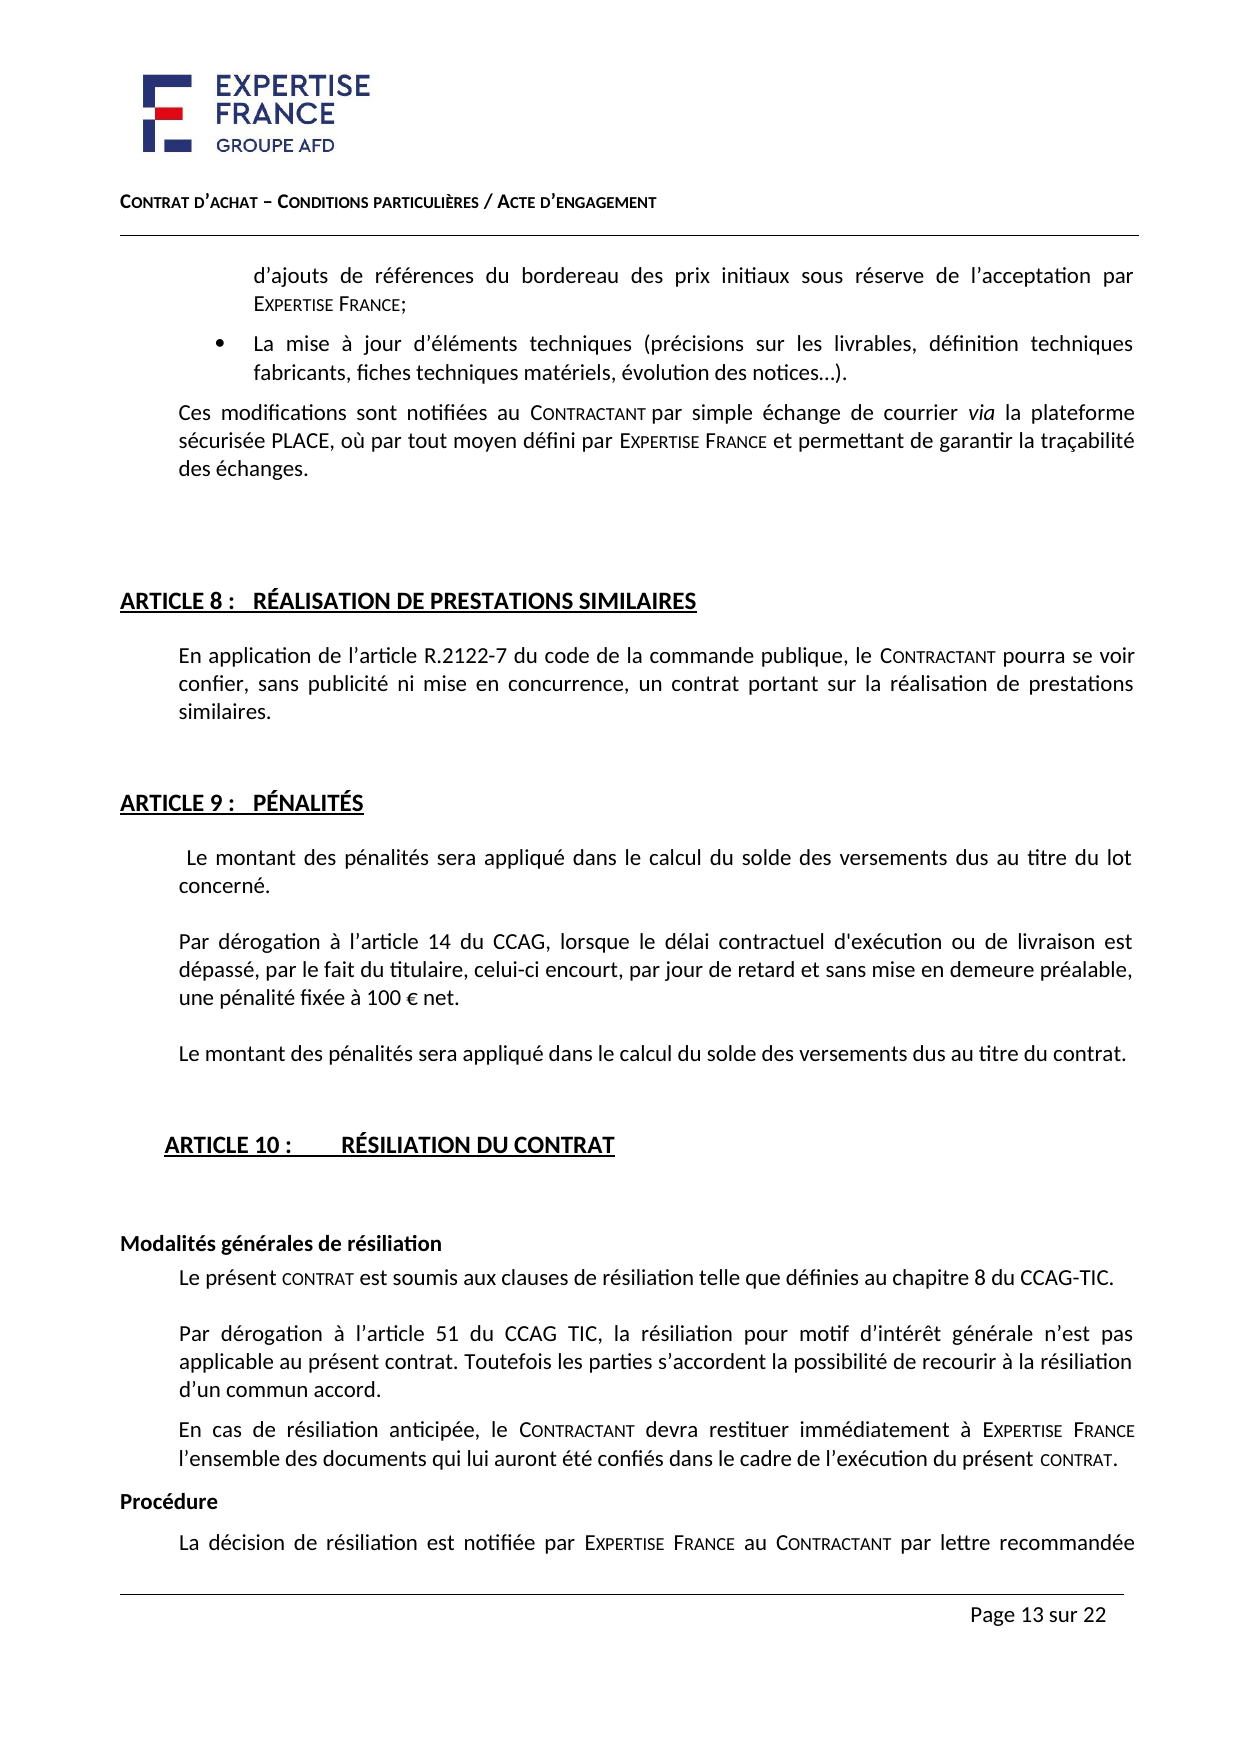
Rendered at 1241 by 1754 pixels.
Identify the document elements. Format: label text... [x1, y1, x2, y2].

text Par dérogation à l’article 51 du CCAG TIC, la résiliation pour motif d’intérêt générale n’est pas applicable au présent contrat. Toutefois les parties s’accordent la possibilité de recourir à la résiliation d’un commun accord. [179, 1319, 1135, 1403]
list En application de l’article R.2122-7 du code de la commande publique, le Contractant pourra se voir confier, sans publicité ni mise en concurrence, un contrat portant sur la réalisation de prestations similaires. [178, 641, 1135, 725]
list RÉALISATION DE PRESTATIONS SIMILAIRES [120, 585, 1135, 616]
subtitle Modalités générales de résiliation [120, 1226, 1135, 1257]
list En cas de résiliation anticipée, le Contractant devra restituer immédiatement à Expertise France l’ensemble des documents qui lui auront été confiés dans le cadre de l’exécution du présent contrat. [178, 1416, 1135, 1472]
subtitle Procédure [120, 1484, 1135, 1515]
list Le montant des pénalités sera appliqué dans le calcul du solde des versements dus au titre du lot concerné. [178, 843, 1135, 899]
picture [120, 41, 397, 183]
list Par dérogation à l’article 14 du CCAG, lorsque le délai contractuel d'exécution ou de livraison est dépassé, par le fait du titulaire, celui-ci encourt, par jour de retard et sans mise en demeure préalable, une pénalité fixée à 100 € net. [178, 927, 1135, 1011]
list La mise à jour d’éléments techniques (précisions sur les livrables, définition techniques fabricants, fiches techniques matériels, évolution des notices…). [216, 329, 1135, 386]
text Le présent contrat est soumis aux clauses de résiliation telle que définies au chapitre 8 du CCAG-TIC. [179, 1263, 1135, 1291]
list RÉSILIATION DU CONTRAT [164, 1129, 1135, 1160]
list PÉNALITÉS [120, 787, 1135, 818]
list Le montant des pénalités sera appliqué dans le calcul du solde des versements dus au titre du contrat. [178, 1039, 1135, 1067]
list Ces modifications sont notifiées au Contractant par simple échange de courrier via la plateforme sécurisée PLACE, où par tout moyen défini par Expertise France et permettant de garantir la traçabilité des échanges. [178, 398, 1135, 482]
